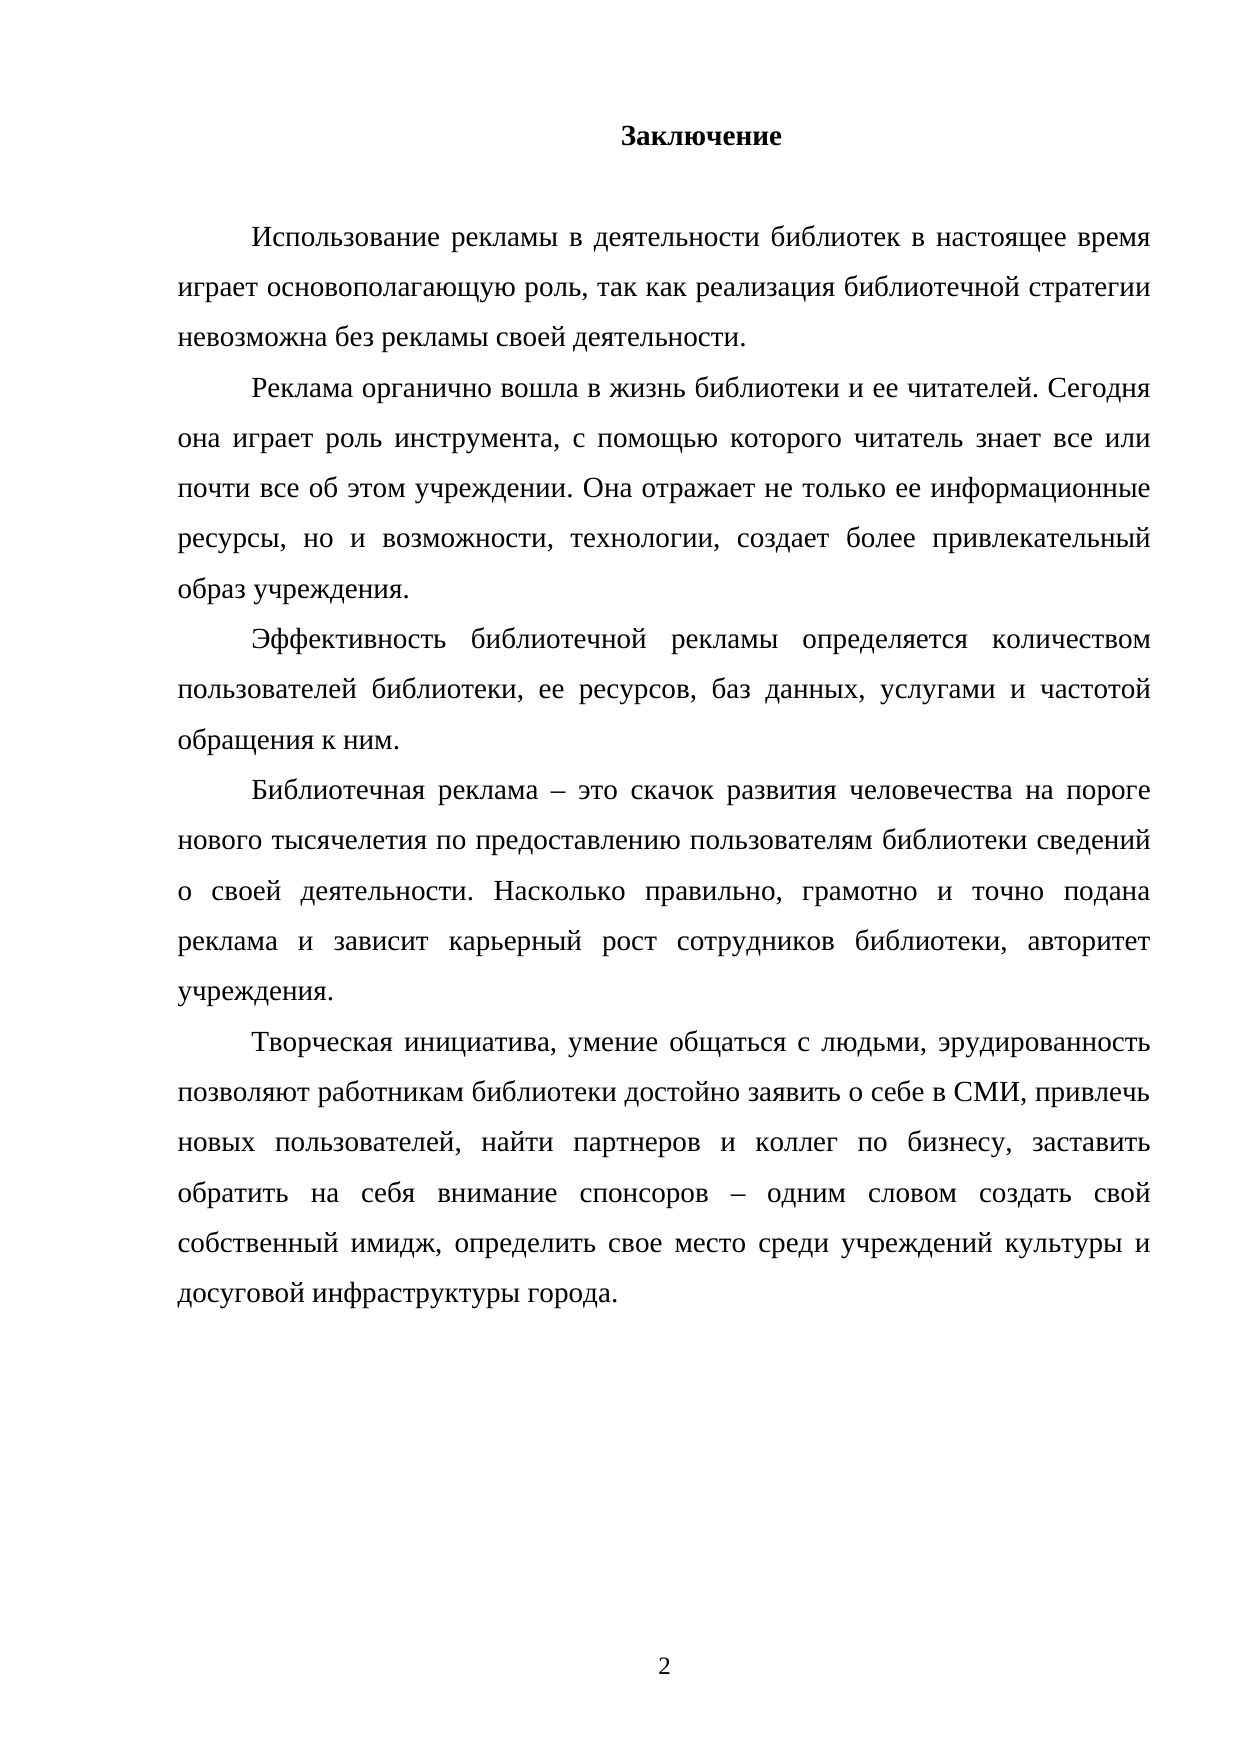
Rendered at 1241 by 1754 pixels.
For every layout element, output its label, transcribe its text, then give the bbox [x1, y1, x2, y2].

text Реклама органично вошла в жизнь библиотеки и ее читателей. Сегодня она играет роль инструмента, с помощью которого читатель знает все или почти все об этом учреждении. Она отражает не только ее информационные ресурсы, но и возможности, технологии, создает более привлекательный образ учреждения. [177, 370, 1152, 604]
text Заключение [177, 118, 1152, 152]
text Эффективность библиотечной рекламы определяется количеством пользователей библиотеки, ее ресурсов, баз данных, услугами и частотой обращения к ним. [177, 621, 1152, 755]
text Использование рекламы в деятельности библиотек в настоящее время играет основополагающую роль, так как реализация библиотечной стратегии невозможна без рекламы своей деятельности. [177, 219, 1152, 353]
text Библиотечная реклама – это скачок развития человечества на пороге нового тысячелетия по предоставлению пользователям библиотеки сведений о своей деятельности. Насколько правильно, грамотно и точно подана реклама и зависит карьерный рост сотрудников библиотеки, авторитет учреждения. [177, 772, 1152, 1007]
text Творческая инициатива, умение общаться с людьми, эрудированность позволяют работникам библиотеки достойно заявить о себе в СМИ, привлечь новых пользователей, найти партнеров и коллег по бизнесу, заставить обратить на себя внимание спонсоров – одним словом создать свой собственный имидж, определить свое место среди учреждений культуры и досуговой инфраструктуры города. [177, 1024, 1152, 1309]
